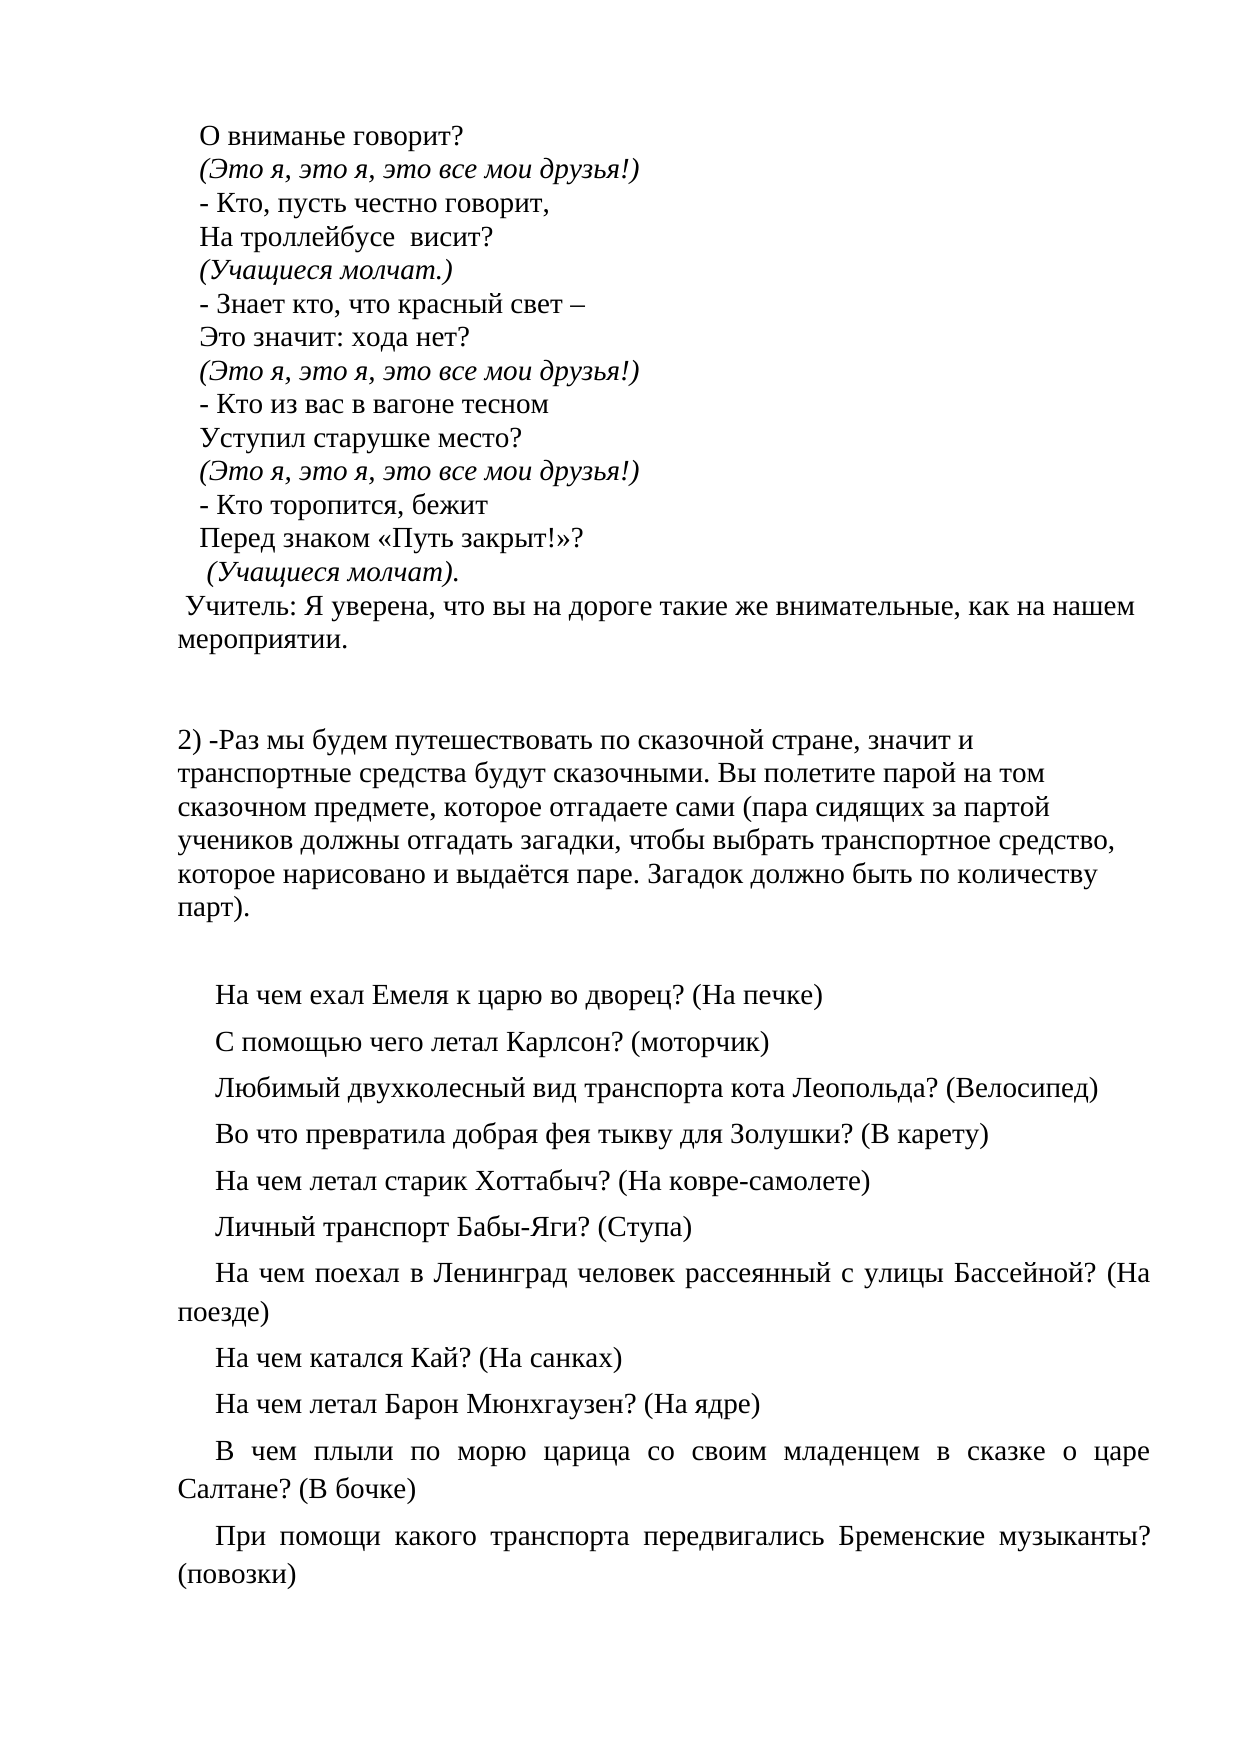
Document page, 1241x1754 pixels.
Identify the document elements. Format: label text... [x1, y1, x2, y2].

text - Кто, пусть честно говорит, [177, 185, 1152, 219]
text (Это я, это я, это все мои друзья!) [177, 453, 1152, 487]
text Личный транспорт Бабы-Яги? (Ступа) [177, 1209, 1152, 1243]
text На троллейбусе висит? [177, 219, 1152, 252]
text (Учащиеся молчат). [177, 554, 1152, 588]
text На чем летал старик Хоттабыч? (На ковре-самолете) [177, 1163, 1152, 1196]
text Учитель: Я уверена, что вы на дороге такие же внимательные, как на нашем мероприятии. [177, 588, 1152, 655]
text - Знает кто, что красный свет – [177, 286, 1152, 319]
text Это значит: хода нет? [177, 319, 1152, 353]
text - Кто торопится, бежит [177, 487, 1152, 521]
text С помощью чего летал Карлсон? (моторчик) [177, 1024, 1152, 1057]
text В чем плыли по морю царица со своим младенцем в сказке о царе Салтане? (В бочке) [177, 1433, 1152, 1505]
text На чем ехал Емеля к царю во дворец? (На печке) [177, 977, 1152, 1011]
text На чем поехал в Ленинград человек рассеянный с улицы Бассейной? (На поезде) [177, 1255, 1152, 1327]
text (Это я, это я, это все мои друзья!) [177, 152, 1152, 185]
text На чем катался Кай? (На санках) [177, 1340, 1152, 1374]
text Уступил старушке место? [177, 420, 1152, 453]
text При помощи какого транспорта передвигались Бременские музыканты? (повозки) [177, 1518, 1152, 1590]
text 2) -Раз мы будем путешествовать по сказочной стране, значит и транспортные средства будут сказочными. Вы полетите парой на том сказочном предмете, которое отгадаете сами (пара сидящих за партой учеников должны отгадать загадки, чтобы выбрать транспортное средство, которое нарисовано и выдаётся паре. Загадок должно быть по количеству парт). [177, 722, 1152, 923]
text (Учащиеся молчат.) [177, 252, 1152, 286]
text (Это я, это я, это все мои друзья!) [177, 353, 1152, 386]
text Во что превратила добрая фея тыкву для Золушки? (В карету) [177, 1116, 1152, 1150]
text - Кто из вас в вагоне тесном [177, 386, 1152, 420]
text Любимый двухколесный вид транспорта кота Леопольда? (Велосипед) [177, 1070, 1152, 1103]
text Перед знаком «Путь закрыт!»? [177, 521, 1152, 554]
text О вниманье говорит? [177, 118, 1152, 152]
text На чем летал Барон Мюнхгаузен? (На ядре) [177, 1387, 1152, 1420]
